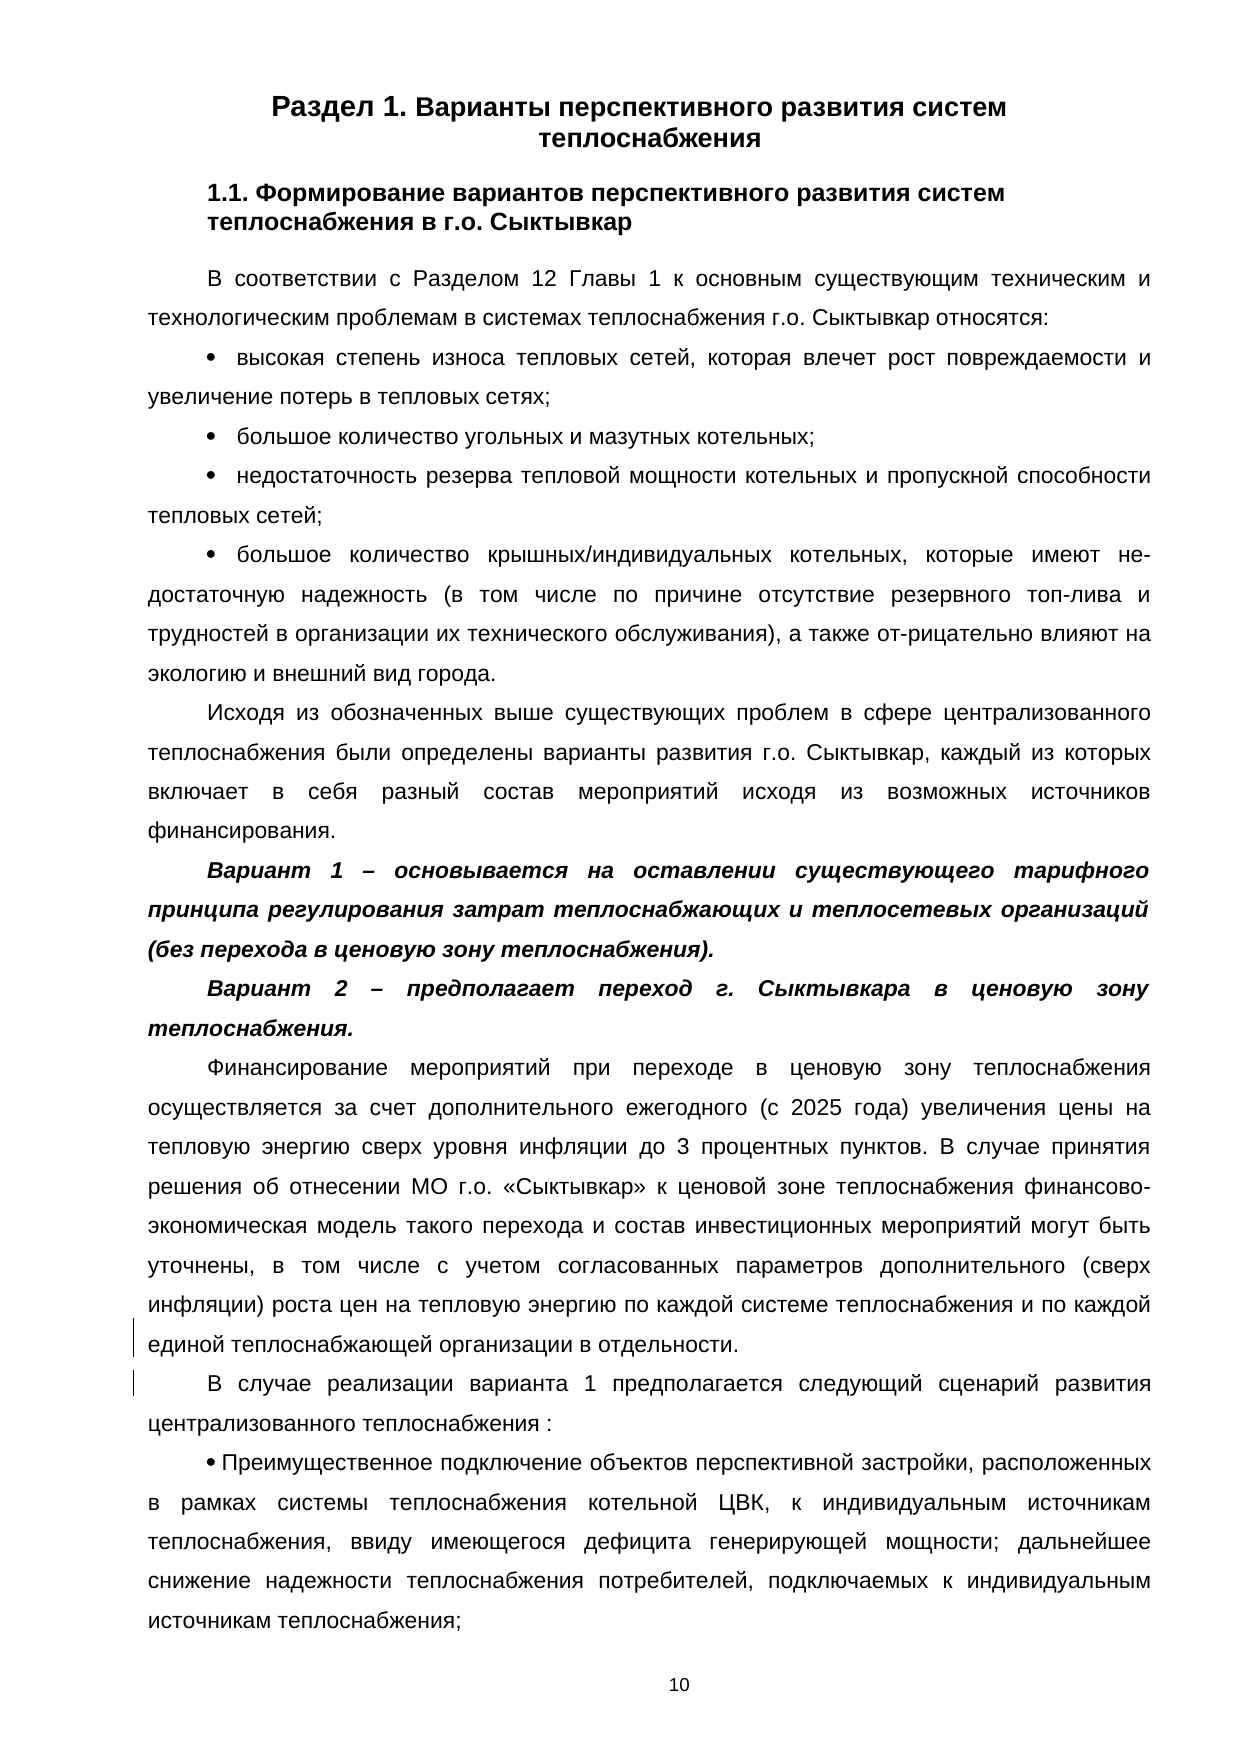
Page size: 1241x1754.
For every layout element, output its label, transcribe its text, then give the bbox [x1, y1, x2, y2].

list недостаточность резерва тепловой мощности котельных и пропускной способности тепловых сетей; [148, 462, 1152, 528]
text Вариант 1 – основывается на оставлении существующего тарифного принципа регулирования затрат теплоснабжающих и теплосетевых организаций (без перехода в ценовую зону теплоснабжения). [148, 857, 1152, 962]
list Преимущественное подключение объектов перспективной застройки, расположенных в рамках системы теплоснабжения котельной ЦВК, к индивидуальным источникам теплоснабжения, ввиду имеющегося дефицита генерирующей мощности; дальнейшее снижение надежности теплоснабжения потребителей, подключаемых к индивидуальным источникам теплоснабжения; [148, 1449, 1152, 1633]
text В случае реализации варианта 1 предполагается следующий сценарий развития централизованного теплоснабжения : [148, 1370, 1152, 1436]
text 1.1. Формирование вариантов перспективного развития систем [148, 178, 1152, 207]
text Финансирование мероприятий при переходе в ценовую зону теплоснабжения осуществляется за счет дополнительного ежегодного (с 2025 года) увеличения цены на тепловую энергию сверх уровня инфляции до 3 процентных пунктов. В случае принятия решения об отнесении МО г.о. «Сыктывкар» к ценовой зоне теплоснабжения финансово-экономическая модель такого перехода и состав инвестиционных мероприятий могут быть уточнены, в том числе с учетом согласованных параметров дополнительного (сверх инфляции) роста цен на тепловую энергию по каждой системе теплоснабжения и по каждой единой теплоснабжающей организации в отдельности. [148, 1054, 1152, 1357]
text Исходя из обозначенных выше существующих проблем в сфере централизованного теплоснабжения были определены варианты развития г.о. Сыктывкар, каждый из которых включает в себя разный состав мероприятий исходя из возможных источников финансирования. [148, 699, 1152, 844]
text В соответствии с Разделом 12 Главы 1 к основным существующим техническим и технологическим проблемам в системах теплоснабжения г.о. Сыктывкар относятся: [148, 265, 1152, 331]
text теплоснабжения в г.о. Сыктывкар [148, 207, 1152, 236]
list большое количество угольных и мазутных котельных; [148, 423, 1152, 449]
text Вариант 2 – предполагает переход г. Сыктывкара в ценовую зону теплоснабжения. [148, 975, 1152, 1041]
subtitle Варианты перспективного развития систем теплоснабжения [148, 89, 1152, 153]
list высокая степень износа тепловых сетей, которая влечет рост повреждаемости и увеличение потерь в тепловых сетях; [148, 344, 1152, 409]
list большое количество крышных/индивидуальных котельных, которые имеют не-достаточную надежность (в том числе по причине отсутствие резервного топ-лива и трудностей в организации их технического обслуживания), а также от-рицательно влияют на экологию и внешний вид города. [148, 541, 1152, 686]
